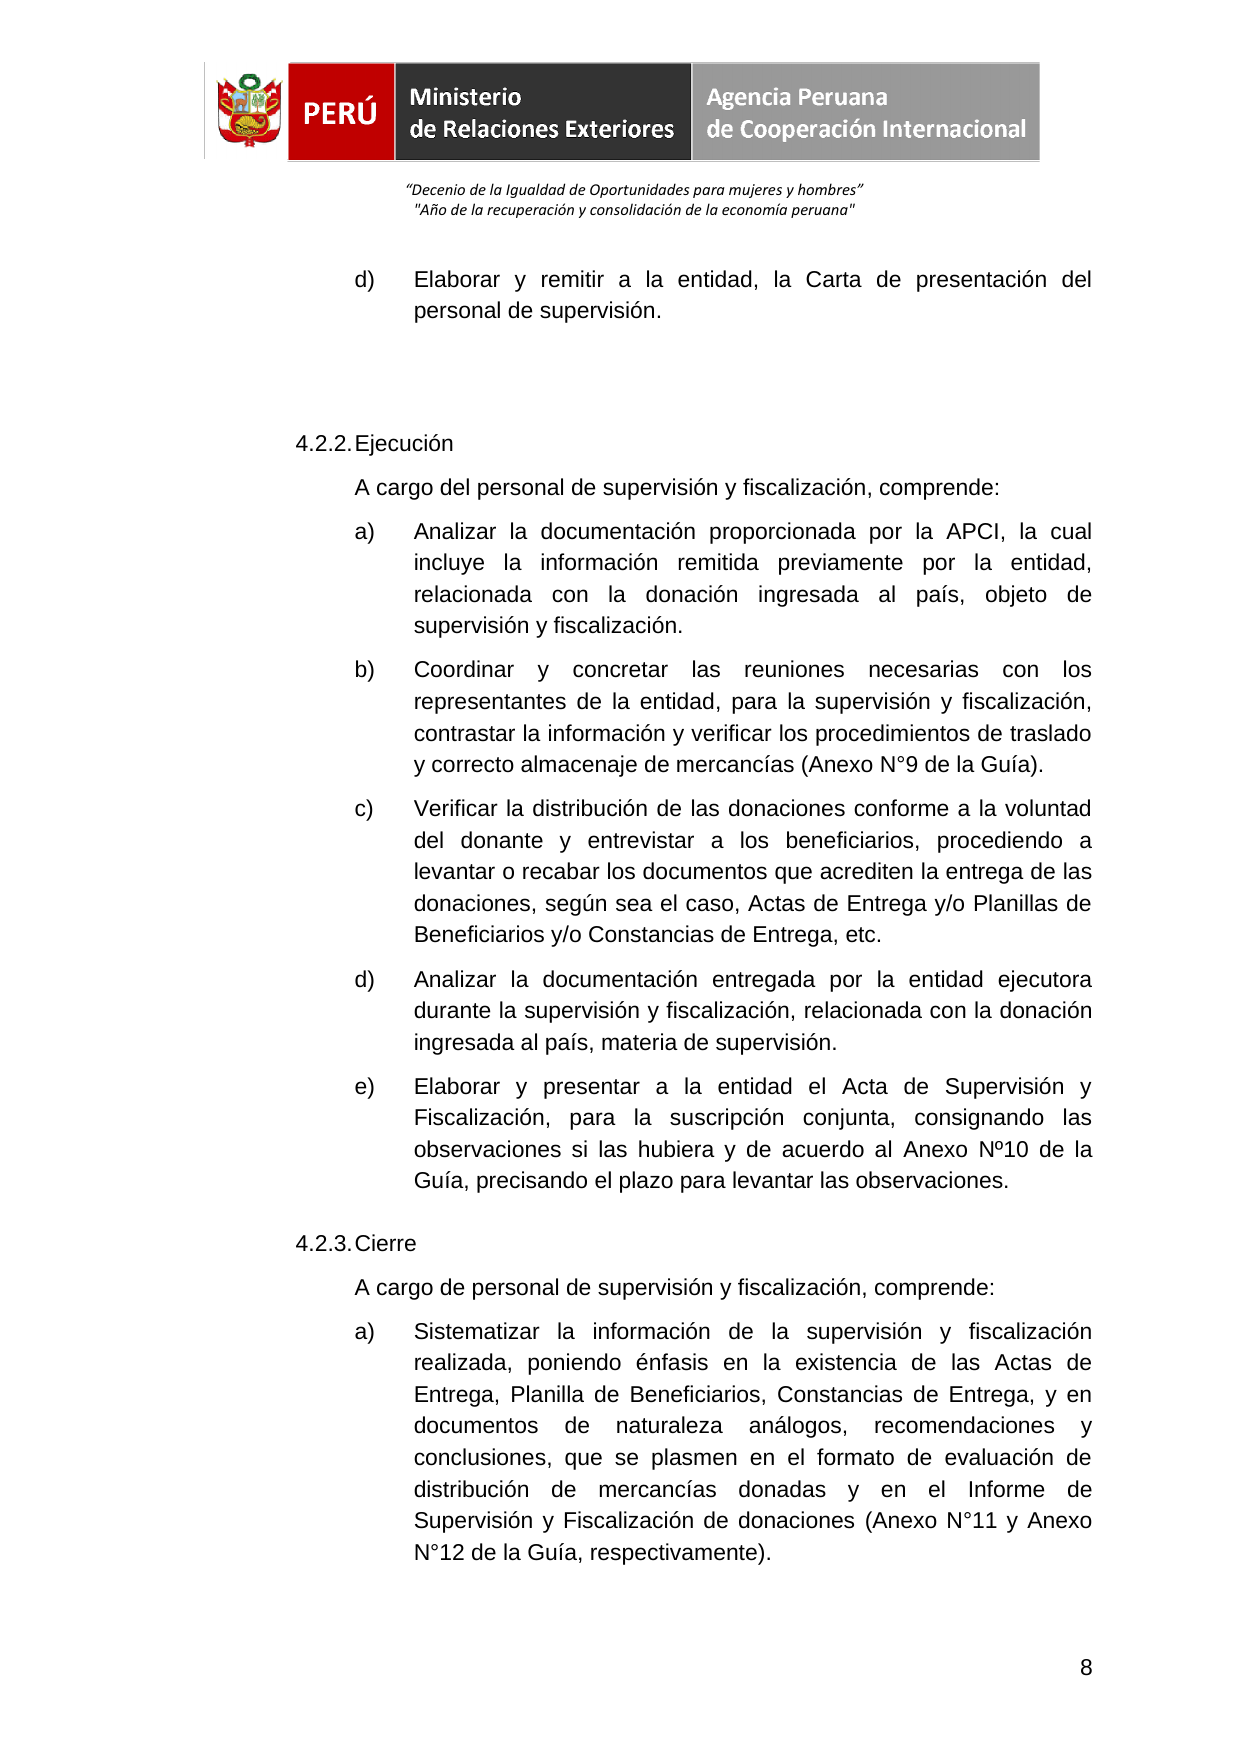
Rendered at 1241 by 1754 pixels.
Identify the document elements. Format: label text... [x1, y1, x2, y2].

text A cargo del personal de supervisión y fiscalización, comprende: [354, 474, 1092, 500]
list Cierre [295, 1230, 1092, 1256]
list Analizar la documentación entregada por la entidad ejecutora durante la supervisión y fiscalización, relacionada con la donación ingresada al país, materia de supervisión. [354, 966, 1092, 1055]
list Sistematizar la información de la supervisión y fiscalización realizada, poniendo énfasis en la existencia de las Actas de Entrega, Planilla de Beneficiarios, Constancias de Entrega, y en documentos de naturaleza análogos, recomendaciones y conclusiones, que se plasmen en el formato de evaluación de distribución de mercancías donadas y en el Informe de Supervisión y Fiscalización de donaciones (Anexo N°11 y Anexo N°12 de la Guía, respectivamente). [354, 1318, 1092, 1565]
picture [177, 41, 1040, 180]
list Verificar la distribución de las donaciones conforme a la voluntad del donante y entrevistar a los beneficiarios, procediendo a levantar o recabar los documentos que acrediten la entrega de las donaciones, según sea el caso, Actas de Entrega y/o Planillas de Beneficiarios y/o Constancias de Entrega, etc. [354, 795, 1092, 948]
list Elaborar y remitir a la entidad, la Carta de presentación del personal de supervisión. [354, 266, 1092, 324]
list Ejecución [295, 429, 1092, 456]
list Analizar la documentación proporcionada por la APCI, la cual incluye la información remitida previamente por la entidad, relacionada con la donación ingresada al país, objeto de supervisión y fiscalización. [354, 518, 1092, 639]
text A cargo de personal de supervisión y fiscalización, comprende: [354, 1274, 1092, 1300]
list Elaborar y presentar a la entidad el Acta de Supervisión y Fiscalización, para la suscripción conjunta, consignando las observaciones si las hubiera y de acuerdo al Anexo Nº10 de la Guía, precisando el plazo para levantar las observaciones. [354, 1073, 1092, 1194]
list Coordinar y concretar las reuniones necesarias con los representantes de la entidad, para la supervisión y fiscalización, contrastar la información y verificar los procedimientos de traslado y correcto almacenaje de mercancías (Anexo N°9 de la Guía). [354, 656, 1092, 777]
